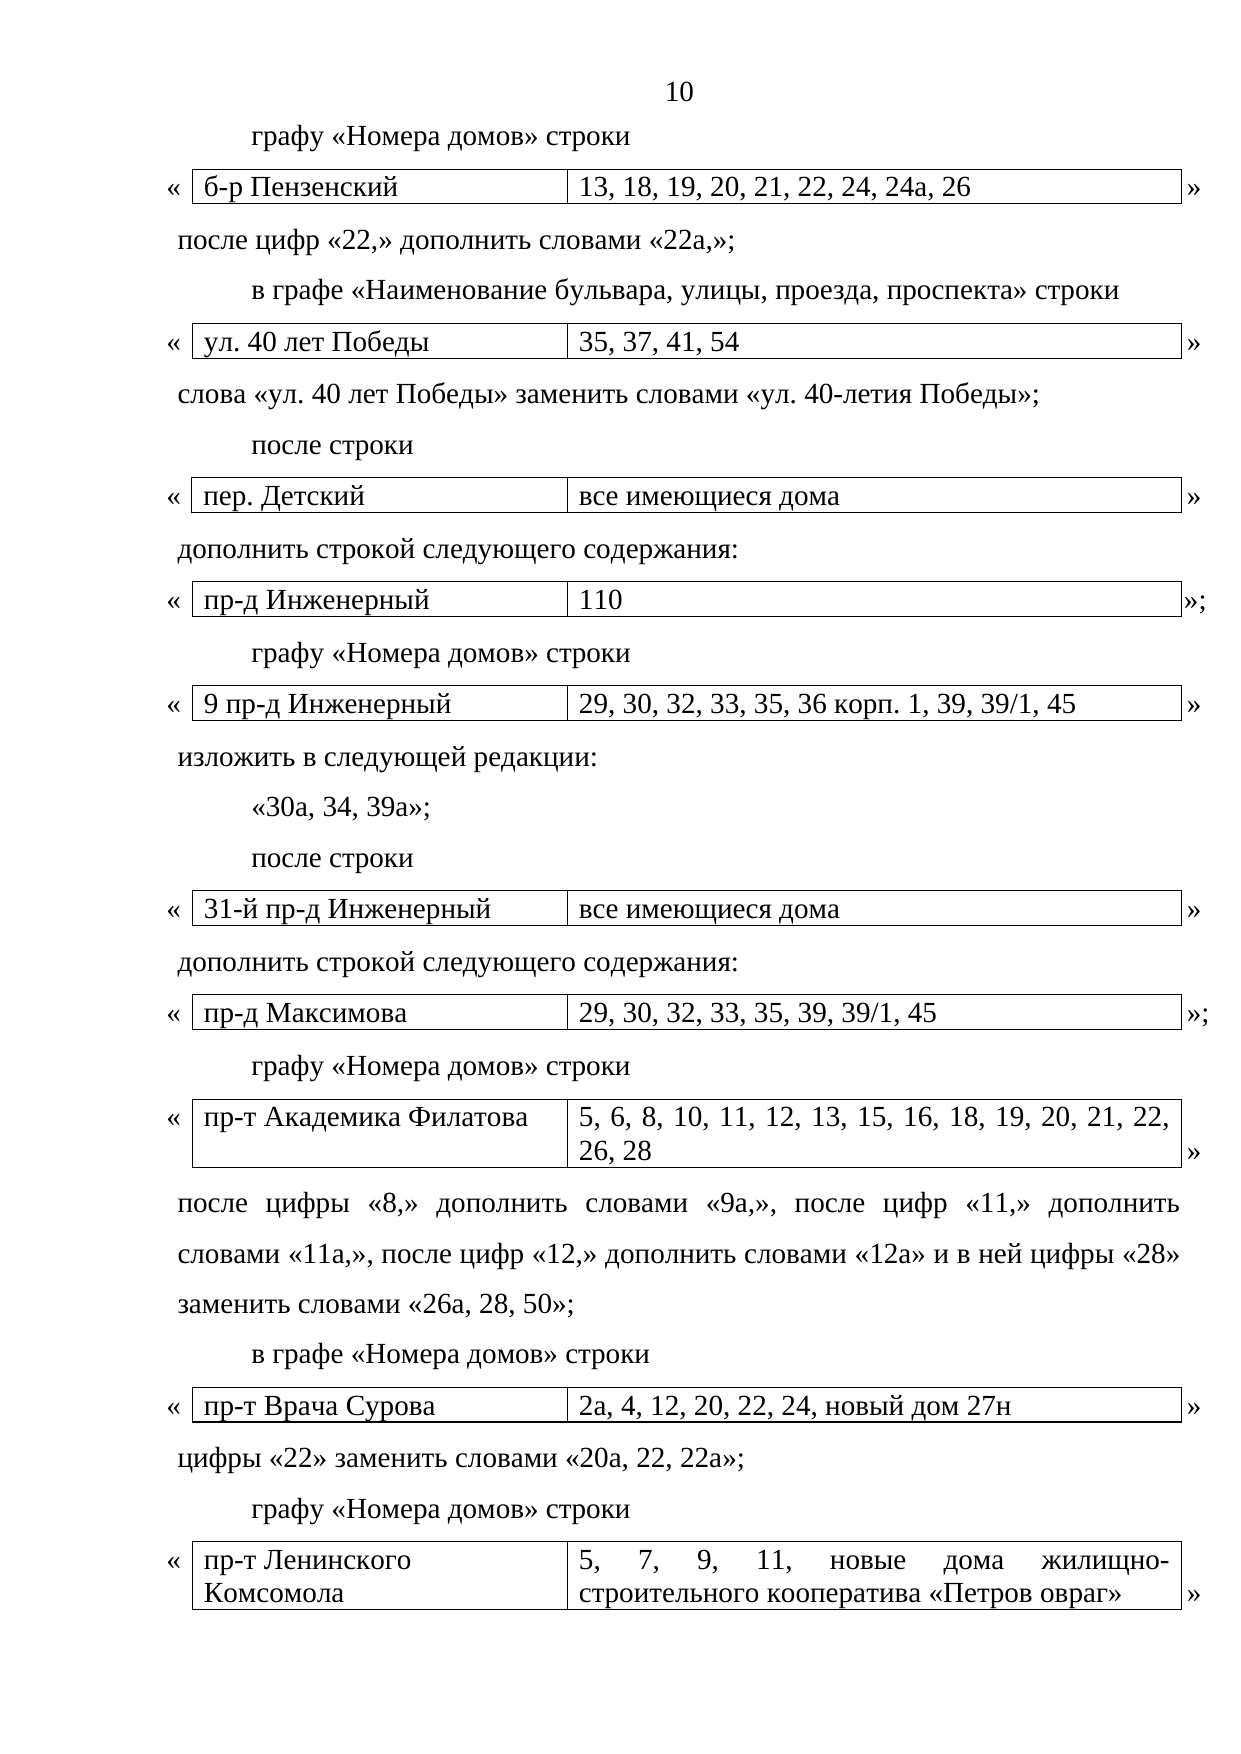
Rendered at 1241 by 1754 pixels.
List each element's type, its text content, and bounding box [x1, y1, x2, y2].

table_header ул. 40 лет Победы [193, 324, 567, 357]
text изложить в следующей редакции: [177, 739, 1181, 773]
table_header 9 пр-д Инженерный [193, 686, 567, 720]
text после строки [177, 840, 1181, 873]
table_header пр-д Инженерный [193, 582, 567, 616]
text графу «Номера домов» строки [177, 1048, 1181, 1082]
table_header 31-й пр-д Инженерный [193, 891, 567, 925]
table_header « [155, 323, 192, 357]
text после строки [177, 427, 1181, 460]
text дополнить строкой следующего содержания: [177, 531, 1181, 564]
table_header все имеющиеся дома [568, 478, 1181, 512]
table_header « [155, 890, 192, 925]
text после цифры «8,» дополнить словами «9а,», после цифр «11,» дополнить словами «11а,», после цифр «12,» дополнить словами «12а» и в ней цифры «28» заменить словами «26а, 28, 50»; [177, 1186, 1181, 1320]
table_header 2а, 4, 12, 20, 22, 24, новый дом 27н [568, 1388, 1181, 1421]
table_header » [1182, 323, 1240, 357]
text графу «Номера домов» строки [177, 635, 1181, 669]
table_header » [1182, 477, 1240, 512]
table_header пер. Детский [192, 478, 567, 512]
table_header « [155, 477, 191, 512]
text цифры «22» заменить словами «20а, 22, 22а»; [177, 1440, 1181, 1474]
table_header 13, 18, 19, 20, 21, 22, 24, 24а, 26 [568, 170, 1181, 203]
text «30а, 34, 39а»; [177, 789, 1181, 823]
table_header б-р Пензенский [193, 170, 567, 203]
table_header « [155, 1387, 192, 1421]
text слова «ул. 40 лет Победы» заменить словами «ул. 40-летия Победы»; [177, 376, 1181, 410]
text после цифр «22,» дополнить словами «22а,»; [177, 222, 1181, 256]
table_header 5, 6, 8, 10, 11, 12, 13, 15, 16, 18, 19, 20, 21, 22, 26, 28 [568, 1100, 1181, 1167]
table_header » [1182, 1541, 1240, 1609]
table_header 110 [568, 582, 1181, 616]
table_header »; [1182, 994, 1240, 1029]
table_header » [1182, 1387, 1240, 1421]
table_header 35, 37, 41, 54 [568, 324, 1181, 357]
text дополнить строкой следующего содержания: [177, 944, 1181, 978]
text графу «Номера домов» строки [177, 118, 1181, 152]
table_header « [155, 685, 192, 720]
table_header 29, 30, 32, 33, 35, 36 корп. 1, 39, 39/1, 45 [568, 686, 1181, 720]
table_header пр-т Академика Филатова [193, 1100, 567, 1167]
table_header »; [1182, 581, 1240, 616]
table_header » [1182, 169, 1240, 203]
text графу «Номера домов» строки [177, 1491, 1181, 1524]
table_header 29, 30, 32, 33, 35, 39, 39/1, 45 [568, 995, 1181, 1029]
table_header пр-т Ленинского Комсомола [193, 1542, 567, 1609]
table_header « [155, 1099, 192, 1167]
table_header « [155, 994, 192, 1029]
text в графе «Наименование бульвара, улицы, проезда, проспекта» строки [177, 272, 1181, 306]
table_header » [1182, 1099, 1240, 1167]
table_header все имеющиеся дома [568, 891, 1181, 925]
table_header « [155, 581, 192, 616]
table_header » [1182, 685, 1240, 720]
table_header « [155, 1541, 192, 1609]
table_header пр-д Максимова [193, 995, 567, 1029]
table_header « [155, 169, 192, 203]
table_header 5, 7, 9, 11, новые дома жилищно-строительного кооператива «Петров овраг» [568, 1542, 1181, 1609]
table_header » [1182, 890, 1240, 925]
table_header пр-т Врача Сурова [193, 1388, 567, 1421]
text в графе «Номера домов» строки [177, 1337, 1181, 1370]
